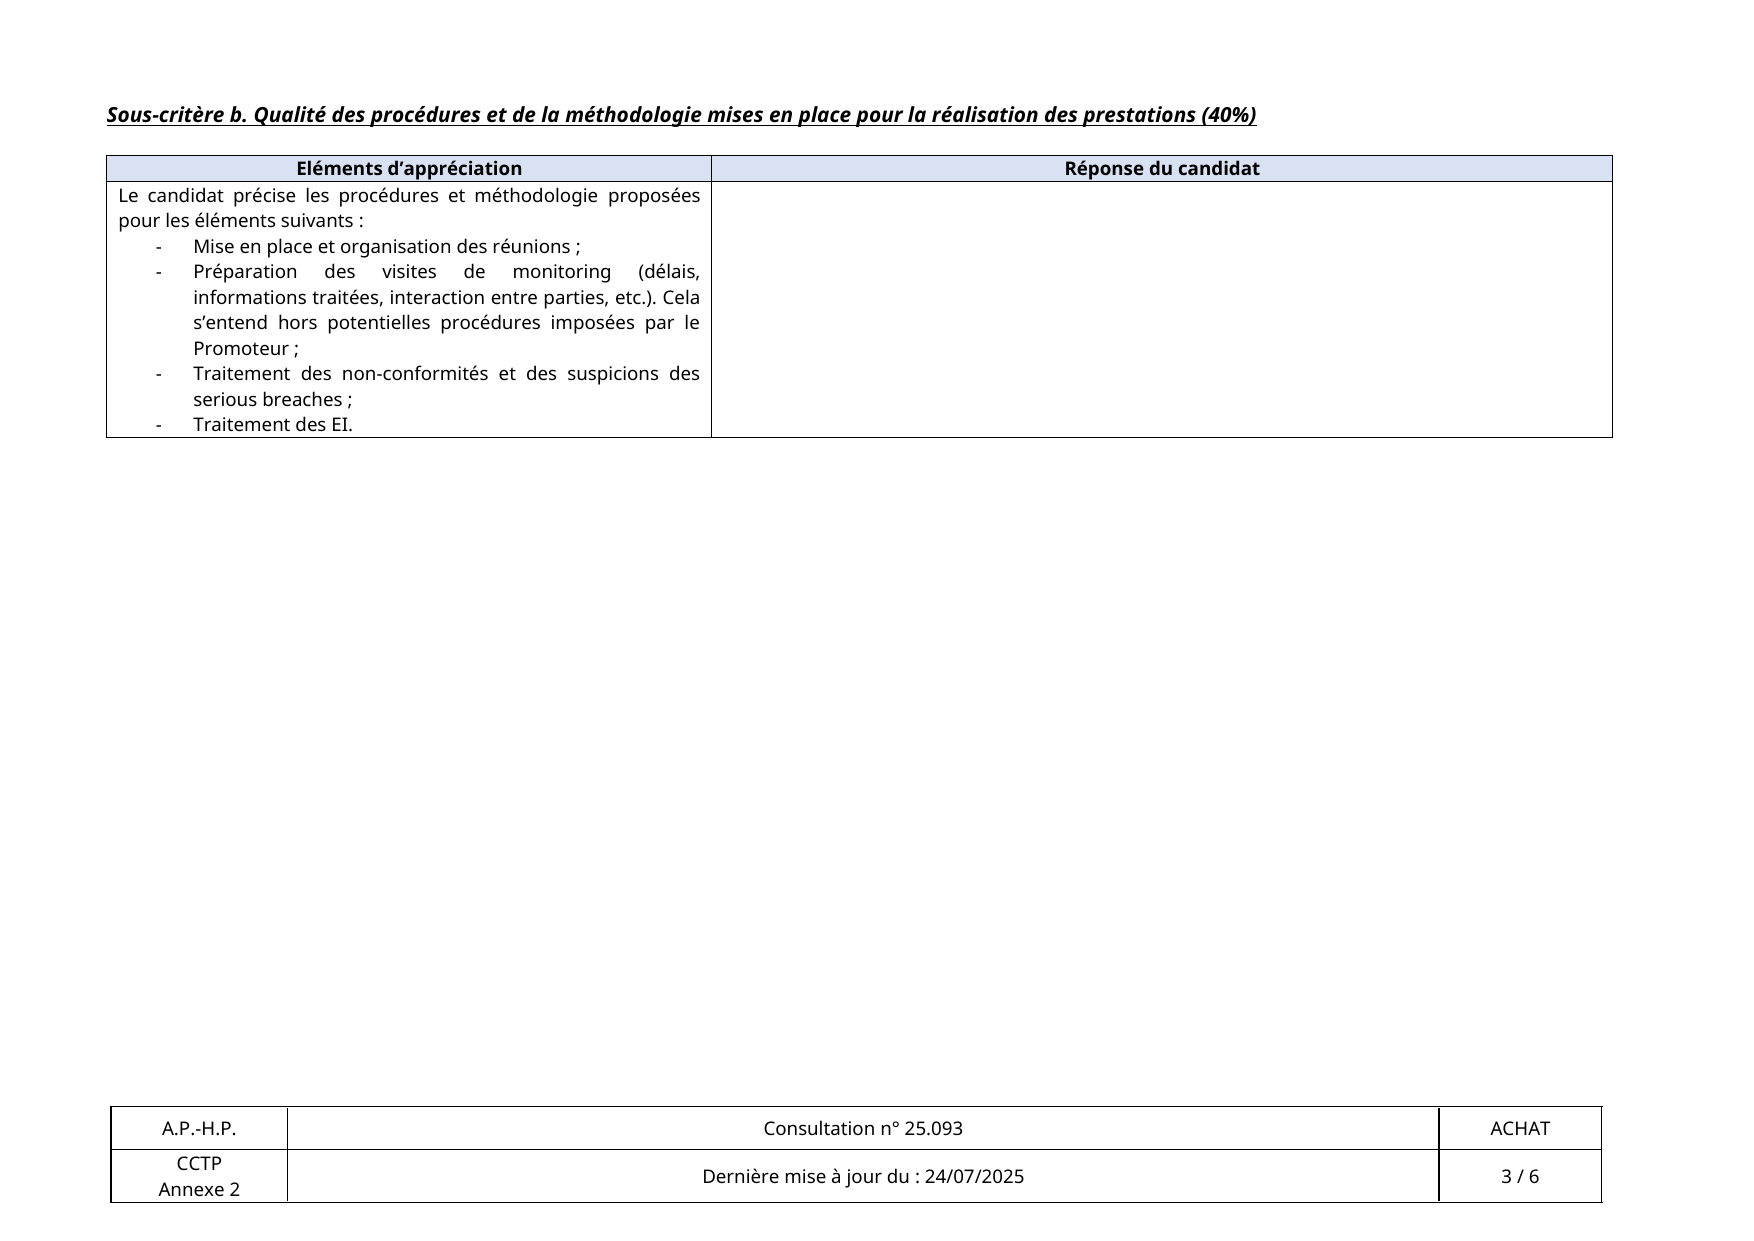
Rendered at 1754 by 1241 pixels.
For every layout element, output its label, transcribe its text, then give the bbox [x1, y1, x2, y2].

table_header Eléments d’appréciation [107, 156, 711, 181]
table_header Réponse du candidat [712, 156, 1612, 181]
text Sous-critère b. Qualité des procédures et de la méthodologie mises en place pour la réalisation des prestations (40%) [106, 101, 1606, 129]
table_cell Le candidat précise les procédures et méthodologie proposées pour les éléments suivants : Mise en place et organisation des réunions ; Préparation des visites de monitoring (délais, informations traitées, interaction entre parties, etc.). Cela s’entend hors potentielles procédures imposées par le Promoteur ; Traitement des non-conformités et des suspicions des serious breaches ; Traitement des EI. [107, 182, 711, 437]
table_cell [712, 182, 1612, 437]
